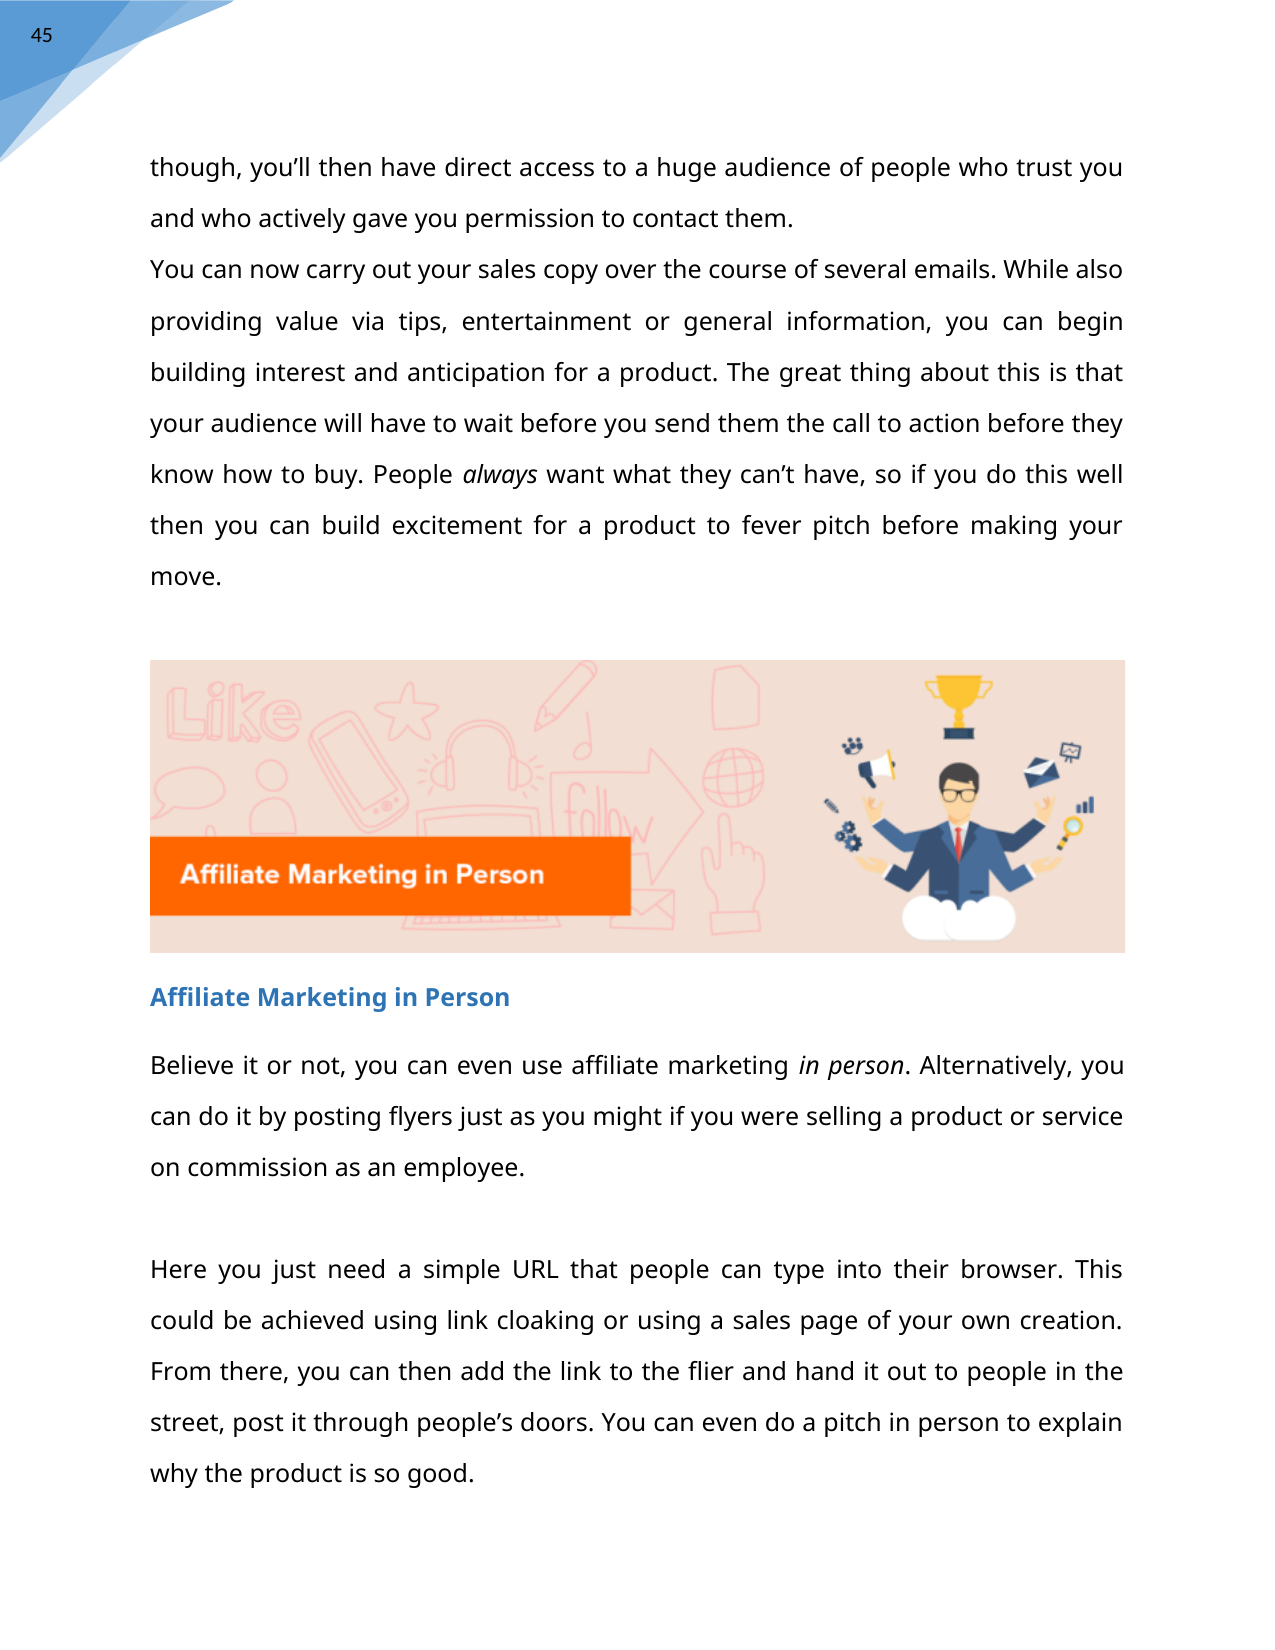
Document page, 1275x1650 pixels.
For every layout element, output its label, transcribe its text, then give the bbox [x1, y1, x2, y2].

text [150, 150, 1125, 235]
text You can now carry out your sales copy over the course of several emails. While also providing value via tips, entertainment or general information, you can begin building interest and anticipation for a product. The great thing about this is that your audience will have to wait before you send them the call to action before they know how to buy. People always want what they can’t have, so if you do this well then you can build excitement for a product to fever pitch before making your move. [150, 252, 1125, 592]
text Here you just need a simple URL that people can type into their browser. This could be achieved using link cloaking or using a sales page of your own creation. From there, you can then add the link to the flier and hand it out to people in the street, post it through people’s doors. You can even do a pitch in person to explain why the product is so good. [150, 1252, 1125, 1490]
picture [0, 0, 236, 169]
picture [150, 660, 1125, 953]
text Believe it or not, you can even use affiliate marketing in person. Alternatively, you can do it by posting flyers just as you might if you were selling a product or service on commission as an employee. [150, 1048, 1125, 1184]
subtitle Affiliate Marketing in Person [150, 979, 1125, 1014]
